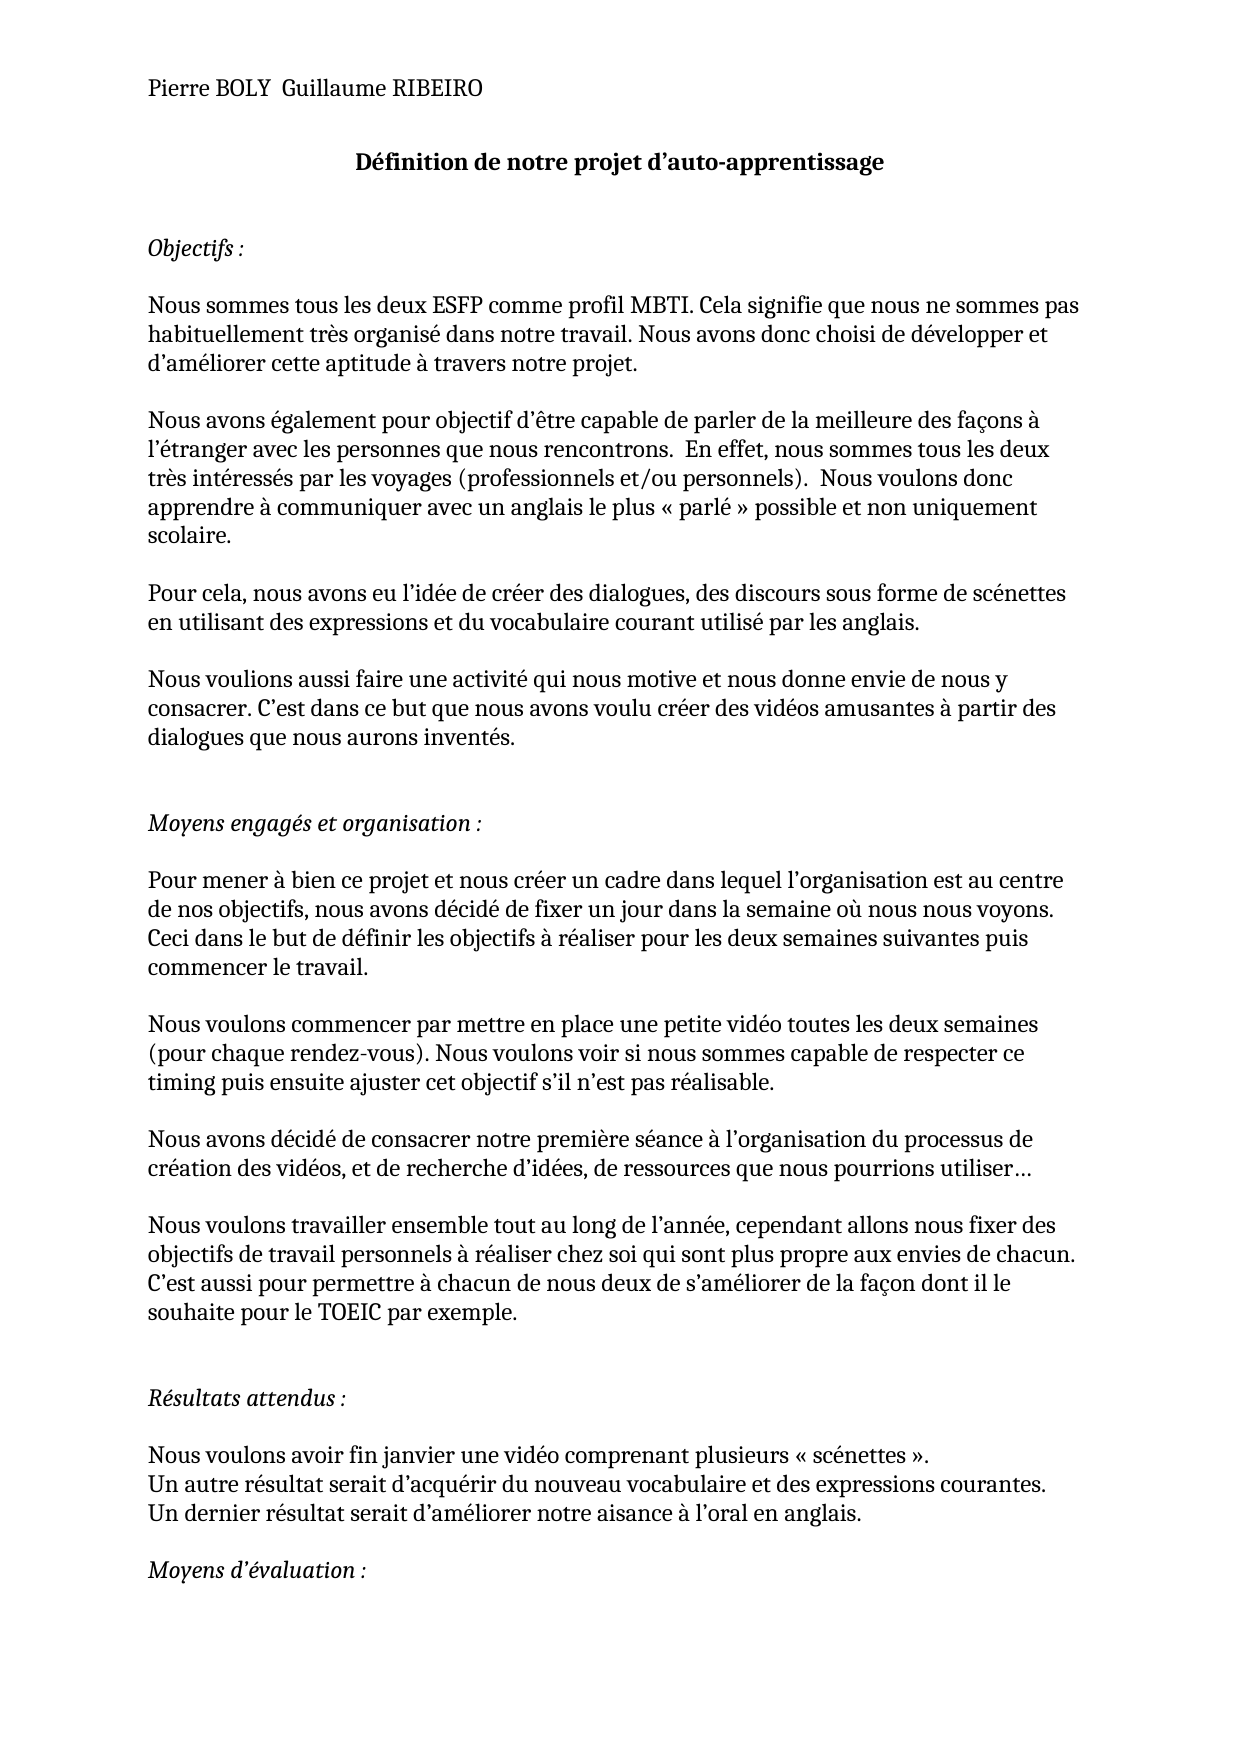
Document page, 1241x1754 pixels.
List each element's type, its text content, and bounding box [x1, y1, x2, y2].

text Un autre résultat serait d’acquérir du nouveau vocabulaire et des expressions courantes. [148, 1470, 1093, 1499]
text Nous voulions aussi faire une activité qui nous motive et nous donne envie de nous y consacrer. C’est dans ce but que nous avons voulu créer des vidéos amusantes à partir des dialogues que nous aurons inventés. [148, 665, 1093, 751]
text Pour cela, nous avons eu l’idée de créer des dialogues, des discours sous forme de scénettes en utilisant des expressions et du vocabulaire courant utilisé par les anglais. [148, 579, 1093, 636]
text Résultats attendus : [148, 1384, 1093, 1413]
text Nous voulons travailler ensemble tout au long de l’année, cependant allons nous fixer des objectifs de travail personnels à réaliser chez soi qui sont plus propre aux envies de chacun. C’est aussi pour permettre à chacun de nous deux de s’améliorer de la façon dont il le souhaite pour le TOEIC par exemple. [148, 1211, 1093, 1326]
text Nous sommes tous les deux ESFP comme profil MBTI. Cela signifie que nous ne sommes pas habituellement très organisé dans notre travail. Nous avons donc choisi de développer et d’améliorer cette aptitude à travers notre projet. [148, 291, 1093, 378]
text Définition de notre projet d’auto-apprentissage [148, 148, 1093, 176]
text Un dernier résultat serait d’améliorer notre aisance à l’oral en anglais. [148, 1499, 1093, 1528]
text Moyens engagés et organisation : [148, 809, 1093, 838]
text Nous voulons commencer par mettre en place une petite vidéo toutes les deux semaines (pour chaque rendez-vous). Nous voulons voir si nous sommes capable de respecter ce timing puis ensuite ajuster cet objectif s’il n’est pas réalisable. [148, 1010, 1093, 1096]
text Nous voulons avoir fin janvier une vidéo comprenant plusieurs « scénettes ». [148, 1441, 1093, 1470]
text Moyens d’évaluation : [148, 1556, 1093, 1585]
text Nous avons décidé de consacrer notre première séance à l’organisation du processus de création des vidéos, et de recherche d’idées, de ressources que nous pourrions utiliser… [148, 1125, 1093, 1183]
text Objectifs : [148, 234, 1093, 263]
text Nous avons également pour objectif d’être capable de parler de la meilleure des façons à l’étranger avec les personnes que nous rencontrons. En effet, nous sommes tous les deux très intéressés par les voyages (professionnels et/ou personnels). Nous voulons donc apprendre à communiquer avec un anglais le plus « parlé » possible et non uniquement scolaire. [148, 406, 1093, 550]
text Pour mener à bien ce projet et nous créer un cadre dans lequel l’organisation est au centre de nos objectifs, nous avons décidé de fixer un jour dans la semaine où nous nous voyons. Ceci dans le but de définir les objectifs à réaliser pour les deux semaines suivantes puis commencer le travail. [148, 866, 1093, 981]
